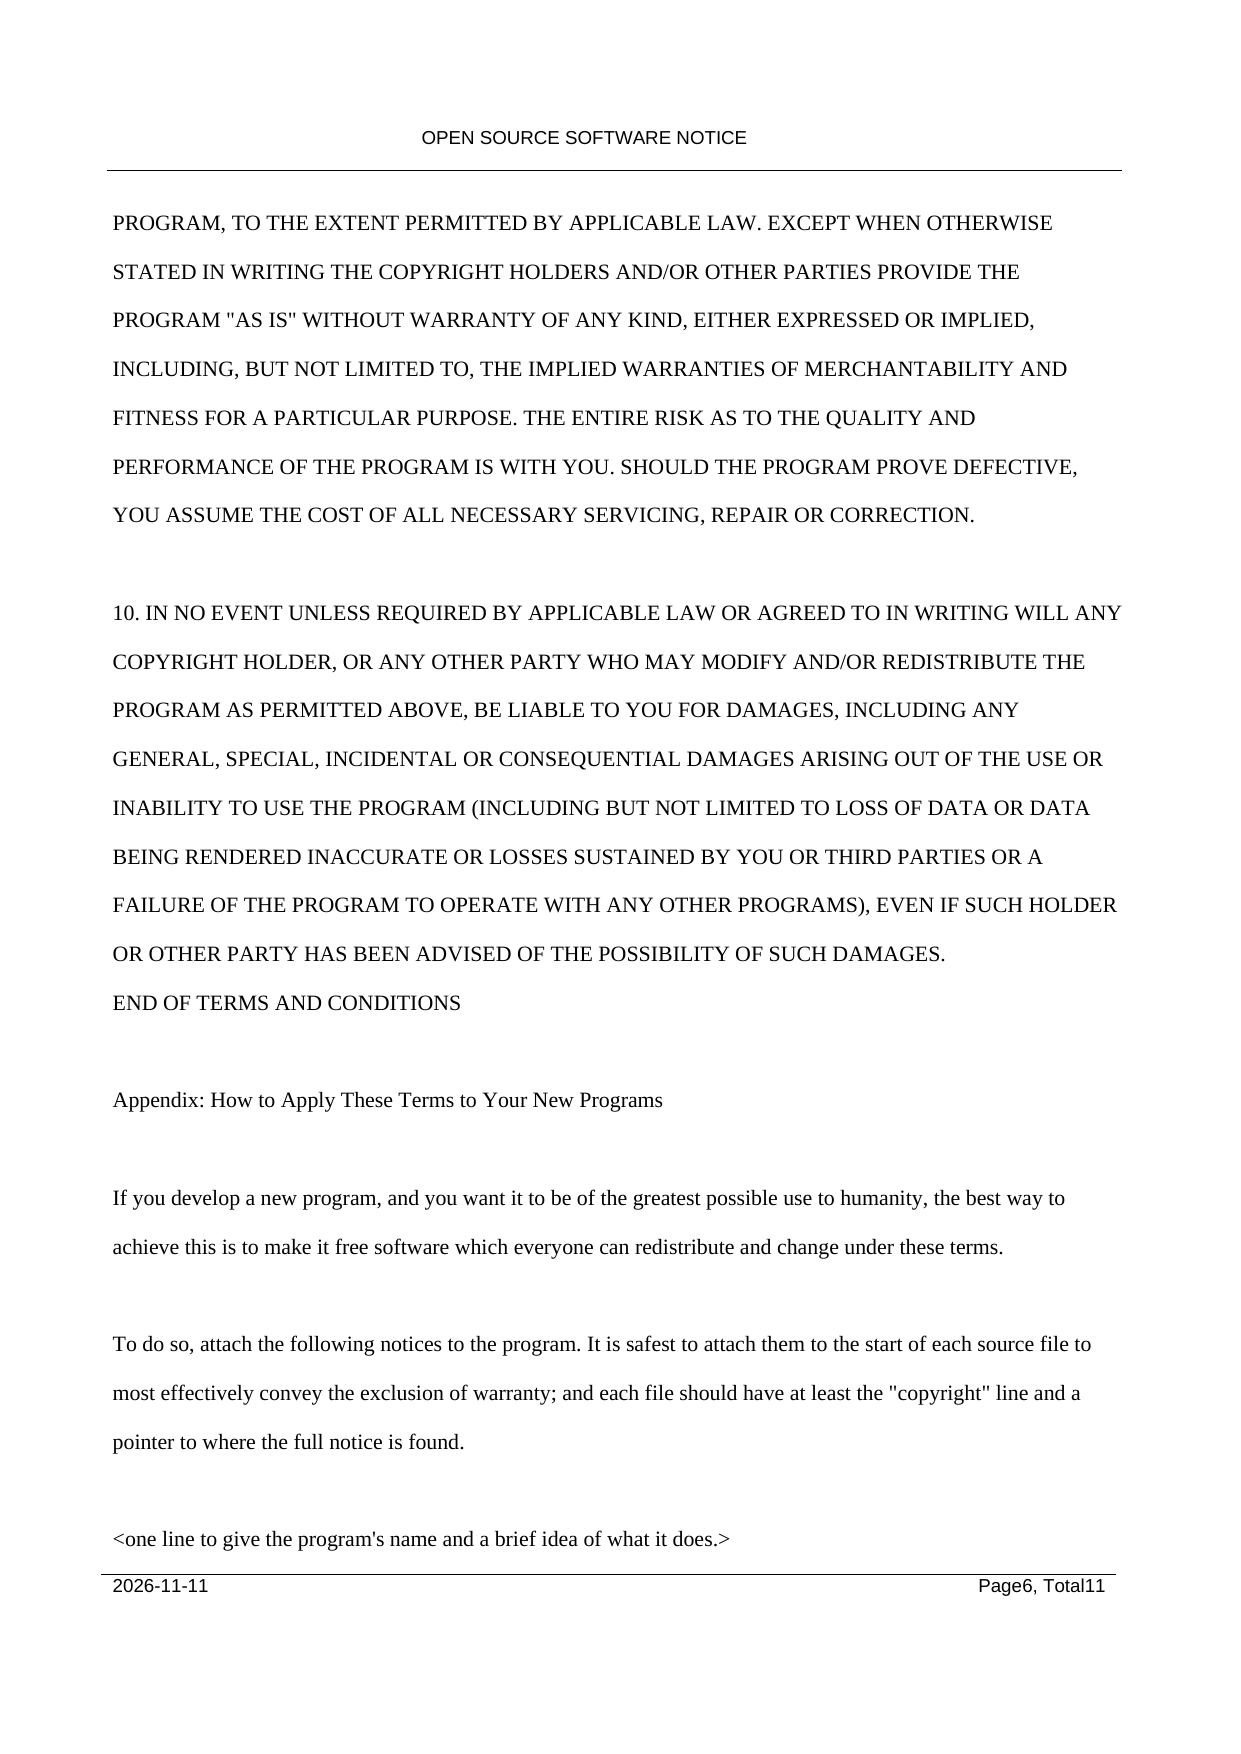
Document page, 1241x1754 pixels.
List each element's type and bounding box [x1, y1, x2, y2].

text [112, 206, 1128, 1555]
